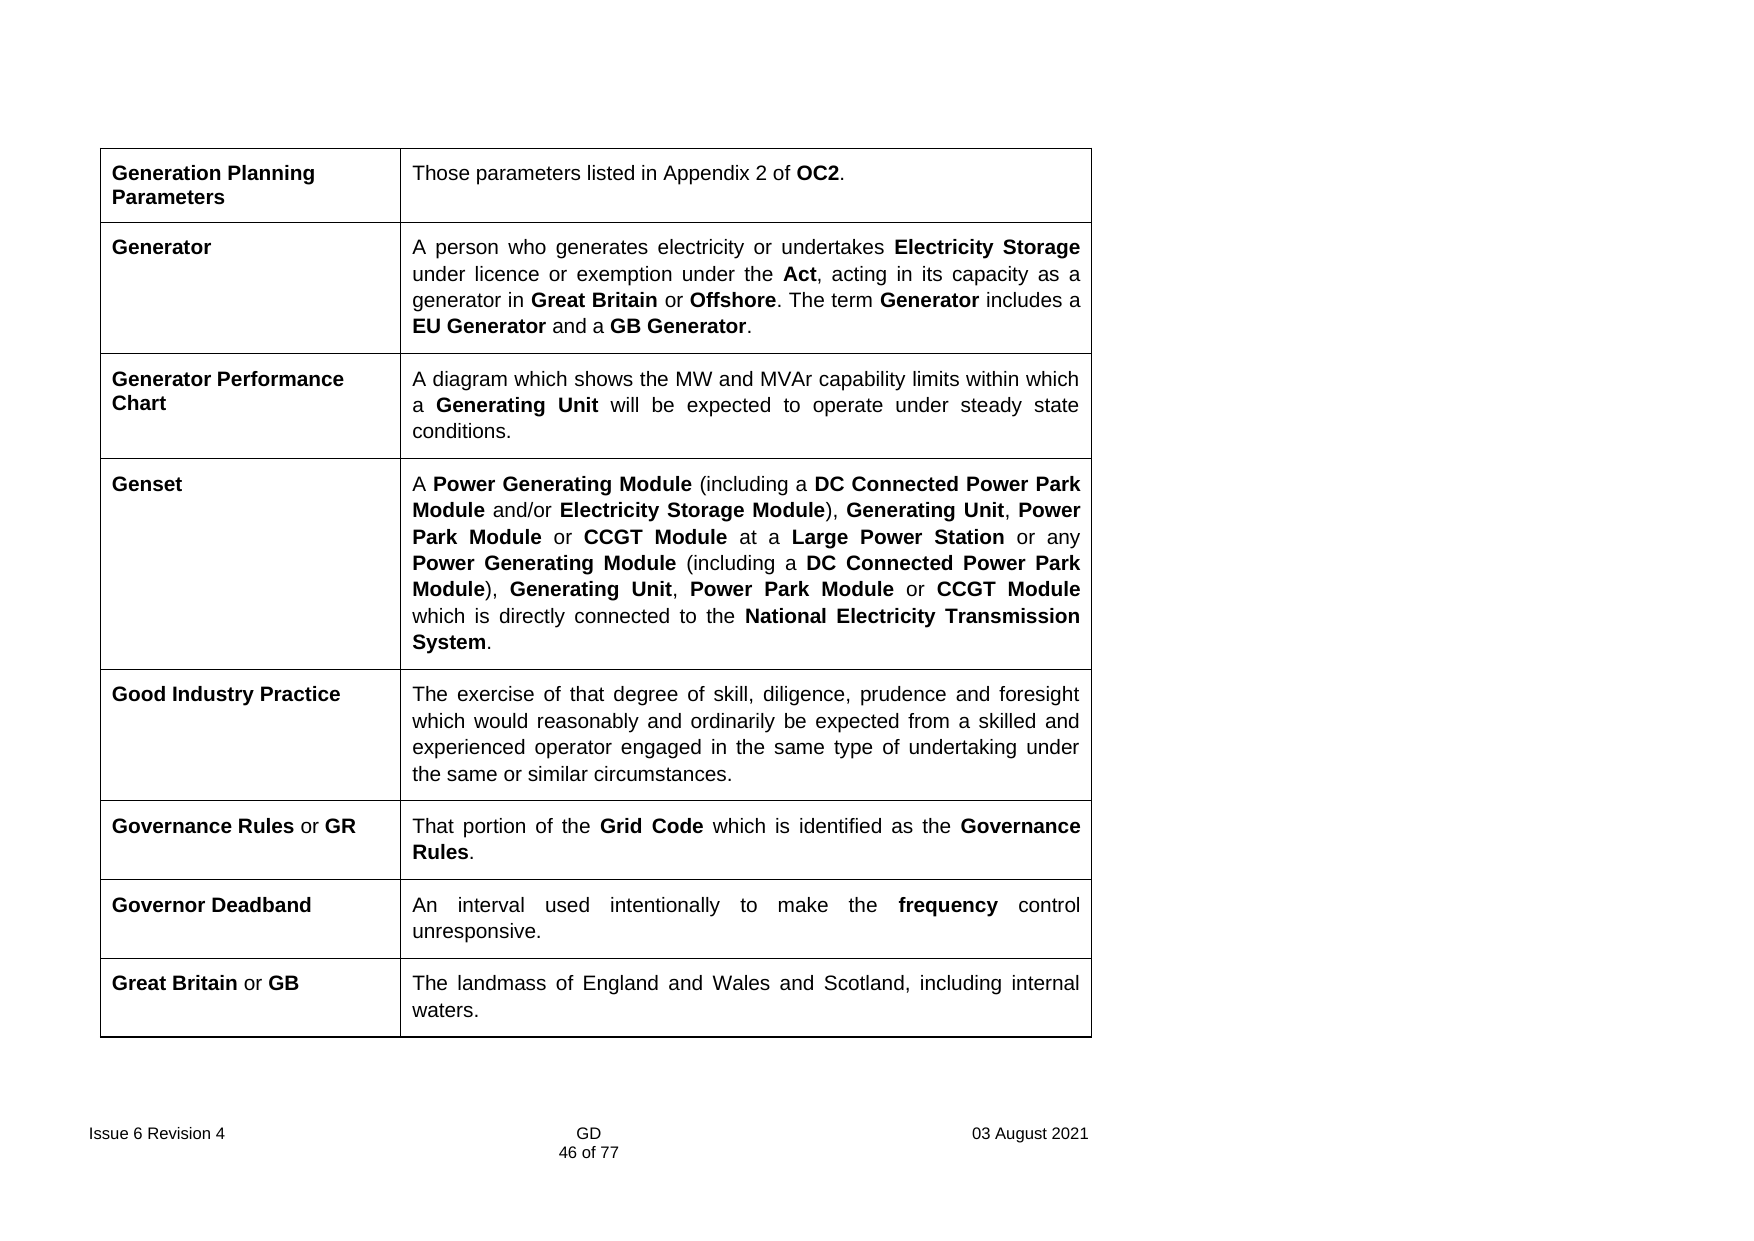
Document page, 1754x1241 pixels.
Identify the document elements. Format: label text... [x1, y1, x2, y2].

table_cell The landmass of England and Wales and Scotland, including internal waters. [401, 959, 1091, 1036]
table_cell A person who generates electricity or undertakes Electricity Storage under licence or exemption under the Act, acting in its capacity as a generator in Great Britain or Offshore. The term Generator includes a EU Generator and a GB Generator. [401, 223, 1091, 353]
table_cell Governor Deadband [101, 880, 400, 958]
table_cell Generation Planning Parameters [101, 149, 400, 222]
table_cell The exercise of that degree of skill, diligence, prudence and foresight which would reasonably and ordinarily be expected from a skilled and experienced operator engaged in the same type of undertaking under the same or similar circumstances. [401, 670, 1091, 800]
table_cell That portion of the Grid Code which is identified as the Governance Rules. [401, 801, 1091, 879]
table_cell Good Industry Practice [101, 670, 400, 800]
table_cell Generator [101, 223, 400, 353]
table_cell Those parameters listed in Appendix 2 of OC2. [401, 149, 1091, 222]
table_cell Great Britain or GB [101, 959, 400, 1036]
table_cell An interval used intentionally to make the frequency control unresponsive. [401, 880, 1091, 958]
table_cell Governance Rules or GR [101, 801, 400, 879]
table_cell A diagram which shows the MW and MVAr capability limits within which a Generating Unit will be expected to operate under steady state conditions. [401, 354, 1091, 458]
table_cell Genset [101, 459, 400, 669]
table_cell Generator Performance Chart [101, 354, 400, 458]
table_cell A Power Generating Module (including a DC Connected Power Park Module and/or Electricity Storage Module), Generating Unit, Power Park Module or CCGT Module at a Large Power Station or any Power Generating Module (including a DC Connected Power Park Module), Generating Unit, Power Park Module or CCGT Module which is directly connected to the National Electricity Transmission System. [401, 459, 1091, 669]
